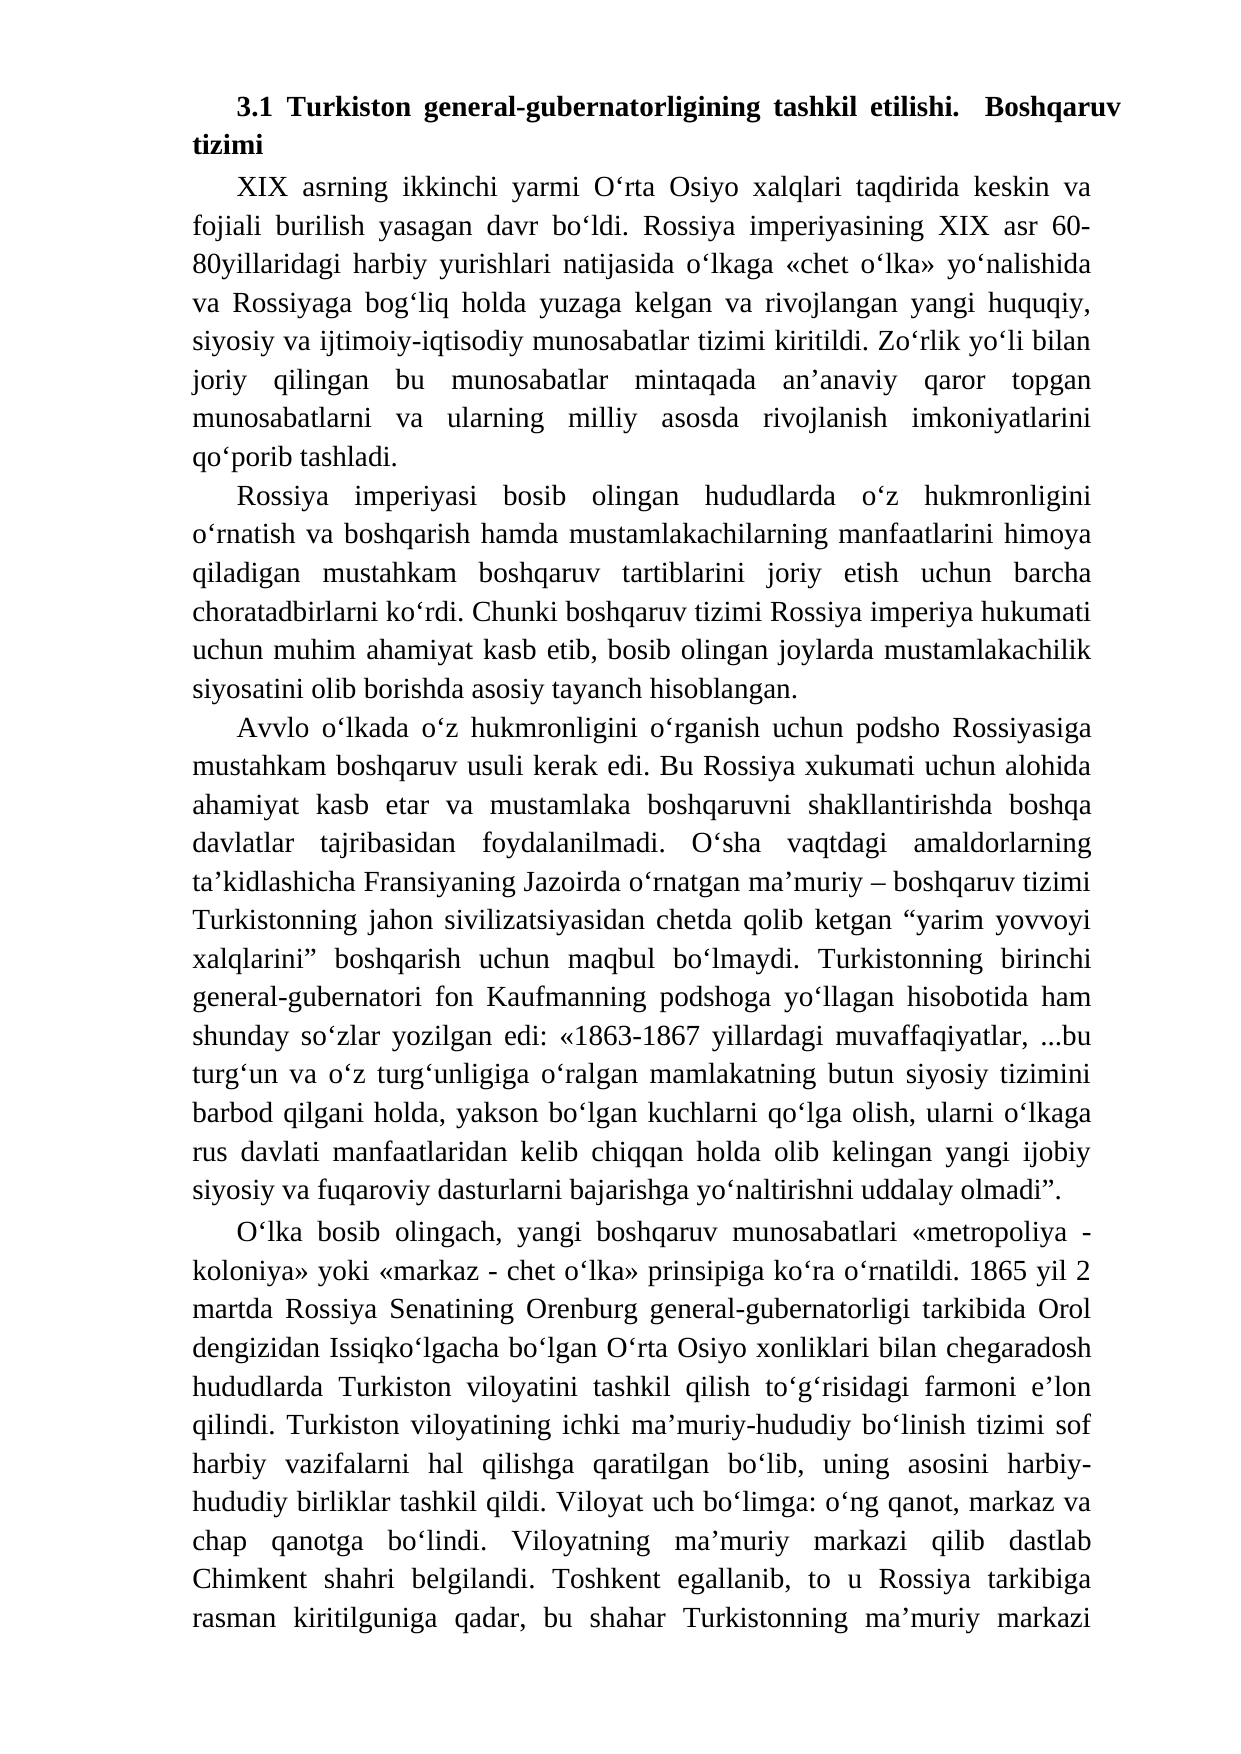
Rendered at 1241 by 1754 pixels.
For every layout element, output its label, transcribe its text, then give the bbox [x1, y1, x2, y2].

text XIX asrning ikkinchi yarmi O‘rta Osiyo xalqlari taqdirida keskin va fojiali burilish yasagan davr bo‘ldi. Rossiya imperiyasining XIX asr 60-80yillaridagi harbiy yurishlari natijasida o‘lkaga «chet o‘lka» yo‘nalishida va Rossiyaga bog‘liq holda yuzaga kelgan va rivojlangan yangi huquqiy, siyosiy va ijtimoiy-iqtisodiy munosabatlar tizimi kiritildi. Zo‘rlik yo‘li bilan joriy qilingan bu munosabatlar mintaqada an’anaviy qaror topgan munosabatlarni va ularning milliy asosda rivojlanish imkoniyatlarini qo‘porib tashladi. [192, 169, 1092, 472]
text Avvlo o‘lkada o‘z hukmronligini o‘rganish uchun podsho Rossiyasiga mustahkam boshqaruv usuli kerak edi. Bu Rossiya xukumati uchun alohida ahamiyat kasb etar va mustamlaka boshqaruvni shakllantirishda boshqa davlatlar tajribasidan foydalanilmadi. O‘sha vaqtdagi amaldorlarning ta’kidlashicha Fransiyaning Jazoirda o‘rnatgan ma’muriy – boshqaruv tizimi Turkistonning jahon sivilizatsiyasidan chetda qolib ketgan “yarim yovvoyi xalqlarini” boshqarish uchun maqbul bo‘lmaydi. Turkistonning birinchi general-gubernatori fon Kaufmanning podshoga yo‘llagan hisobotida ham shunday so‘zlar yozilgan edi: «1863-1867 yillardagi muvaffaqiyatlar, ...bu turg‘un va o‘z turg‘unligiga o‘ralgan mamlakatning butun siyosiy tizimini barbod qilgani holda, yakson bo‘lgan kuchlarni qo‘lga olish, ularni o‘lkaga rus davlati manfaatlaridan kelib chiqqan holda olib kelingan yangi ijobiy siyosiy va fuqaroviy dasturlarni bajarishga yo‘naltirishni uddalay olmadi”. [192, 710, 1092, 1206]
text Rossiya imperiyasi bosib olingan hududlarda o‘z hukmronligini o‘rnatish va boshqarish hamda mustamlakachilarning manfaatlarini himoya qiladigan mustahkam boshqaruv tartiblarini joriy etish uchun barcha choratadbirlarni ko‘rdi. Chunki boshqaruv tizimi Rossiya imperiya hukumati uchun muhim ahamiyat kasb etib, bosib olingan joylarda mustamlakachilik siyosatini olib borishda asosiy tayanch hisoblangan. [192, 478, 1092, 704]
text 3.1 Turkiston general-gubernatorligining tashkil etilishi. Boshqaruv tizimi [192, 89, 1122, 161]
